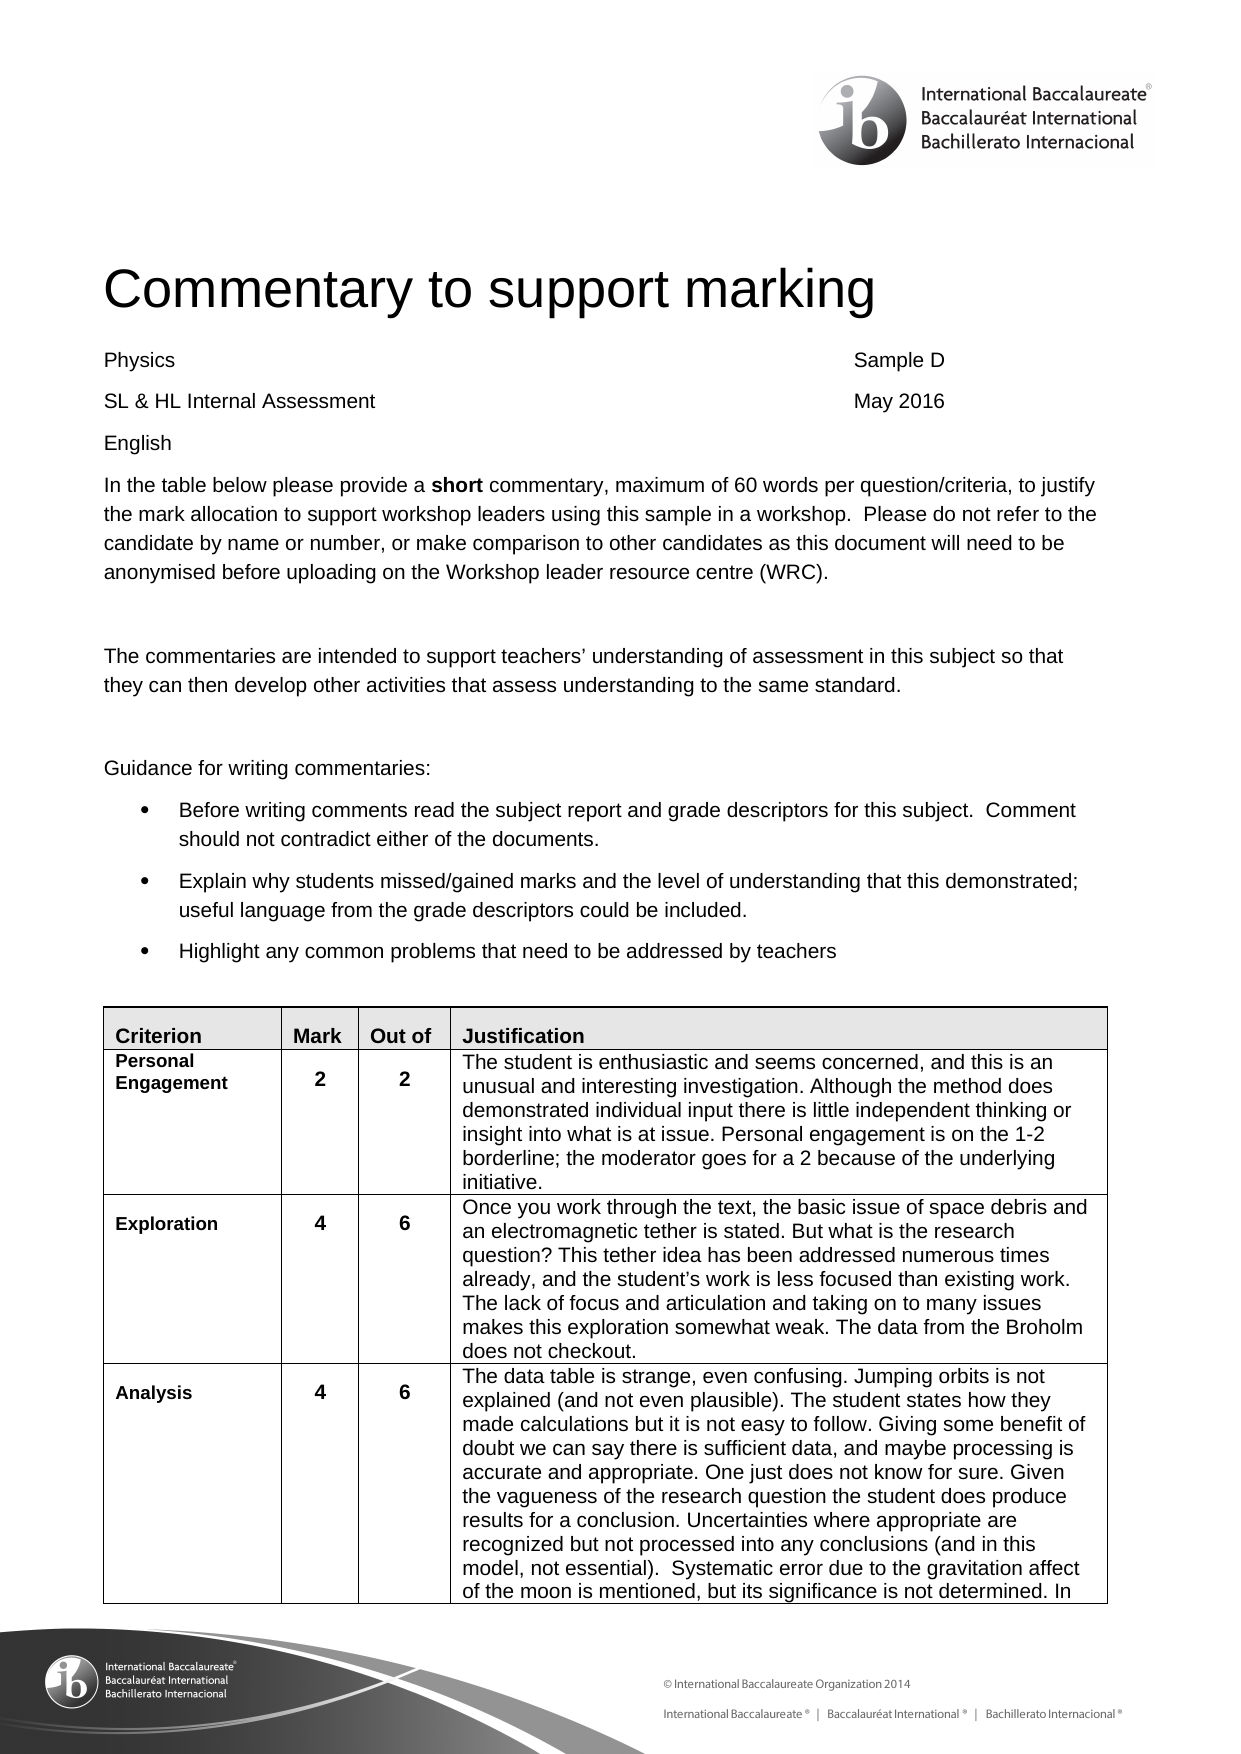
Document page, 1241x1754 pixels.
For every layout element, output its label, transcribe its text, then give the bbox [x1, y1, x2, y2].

text Physics Sample D [103, 344, 1107, 373]
table_cell 6 [359, 1364, 450, 1603]
table_cell The student is enthusiastic and seems concerned, and this is an unusual and interesting investigation. Although the method does demonstrated individual input there is little independent thinking or insight into what is at issue. Personal engagement is on the 1-2 borderline; the moderator goes for a 2 because of the underlying initiative. [451, 1050, 1107, 1194]
table_header Criterion [104, 1008, 281, 1049]
subtitle Commentary to support marking [103, 257, 1107, 319]
table_header Justification [451, 1008, 1107, 1049]
table_cell 2 [359, 1050, 450, 1194]
picture [0, 1615, 1241, 1754]
table_cell Exploration [104, 1195, 281, 1363]
text Guidance for writing commentaries: [103, 752, 1107, 781]
table_header Out of [359, 1008, 450, 1049]
table_cell 6 [359, 1195, 450, 1363]
text SL & HL Internal Assessment May 2016 [103, 386, 1107, 415]
text The commentaries are intended to support teachers’ understanding of assessment in this subject so that they can then develop other activities that assess understanding to the same standard. [103, 640, 1107, 698]
list Before writing comments read the subject report and grade descriptors for this subject. Comment should not contradict either of the documents. [141, 794, 1107, 852]
list Explain why students missed/gained marks and the level of understanding that this demonstrated; useful language from the grade descriptors could be included. [141, 865, 1107, 923]
table_cell Personal Engagement [104, 1050, 281, 1194]
text English [103, 427, 1107, 456]
table_cell 4 [282, 1195, 358, 1363]
table_cell Analysis [104, 1364, 281, 1603]
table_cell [451, 1364, 1107, 1603]
table_header Mark [282, 1008, 358, 1049]
table_cell 4 [282, 1364, 358, 1603]
table_cell 2 [282, 1050, 358, 1194]
table_cell Once you work through the text, the basic issue of space debris and an electromagnetic tether is stated. But what is the research question? This tether idea has been addressed numerous times already, and the student’s work is less focused than existing work. The lack of focus and articulation and taking on to many issues makes this exploration somewhat weak. The data from the Broholm does not checkout. [451, 1195, 1107, 1363]
list Highlight any common problems that need to be addressed by teachers [141, 936, 1107, 965]
text In the table below please provide a short commentary, maximum of 60 words per question/criteria, to justify the mark allocation to support workshop leaders using this sample in a workshop. Please do not refer to the candidate by name or number, or make comparison to other candidates as this document will need to be anonymised before uploading on the Workshop leader resource centre (WRC). [103, 469, 1107, 586]
picture [814, 73, 1154, 168]
